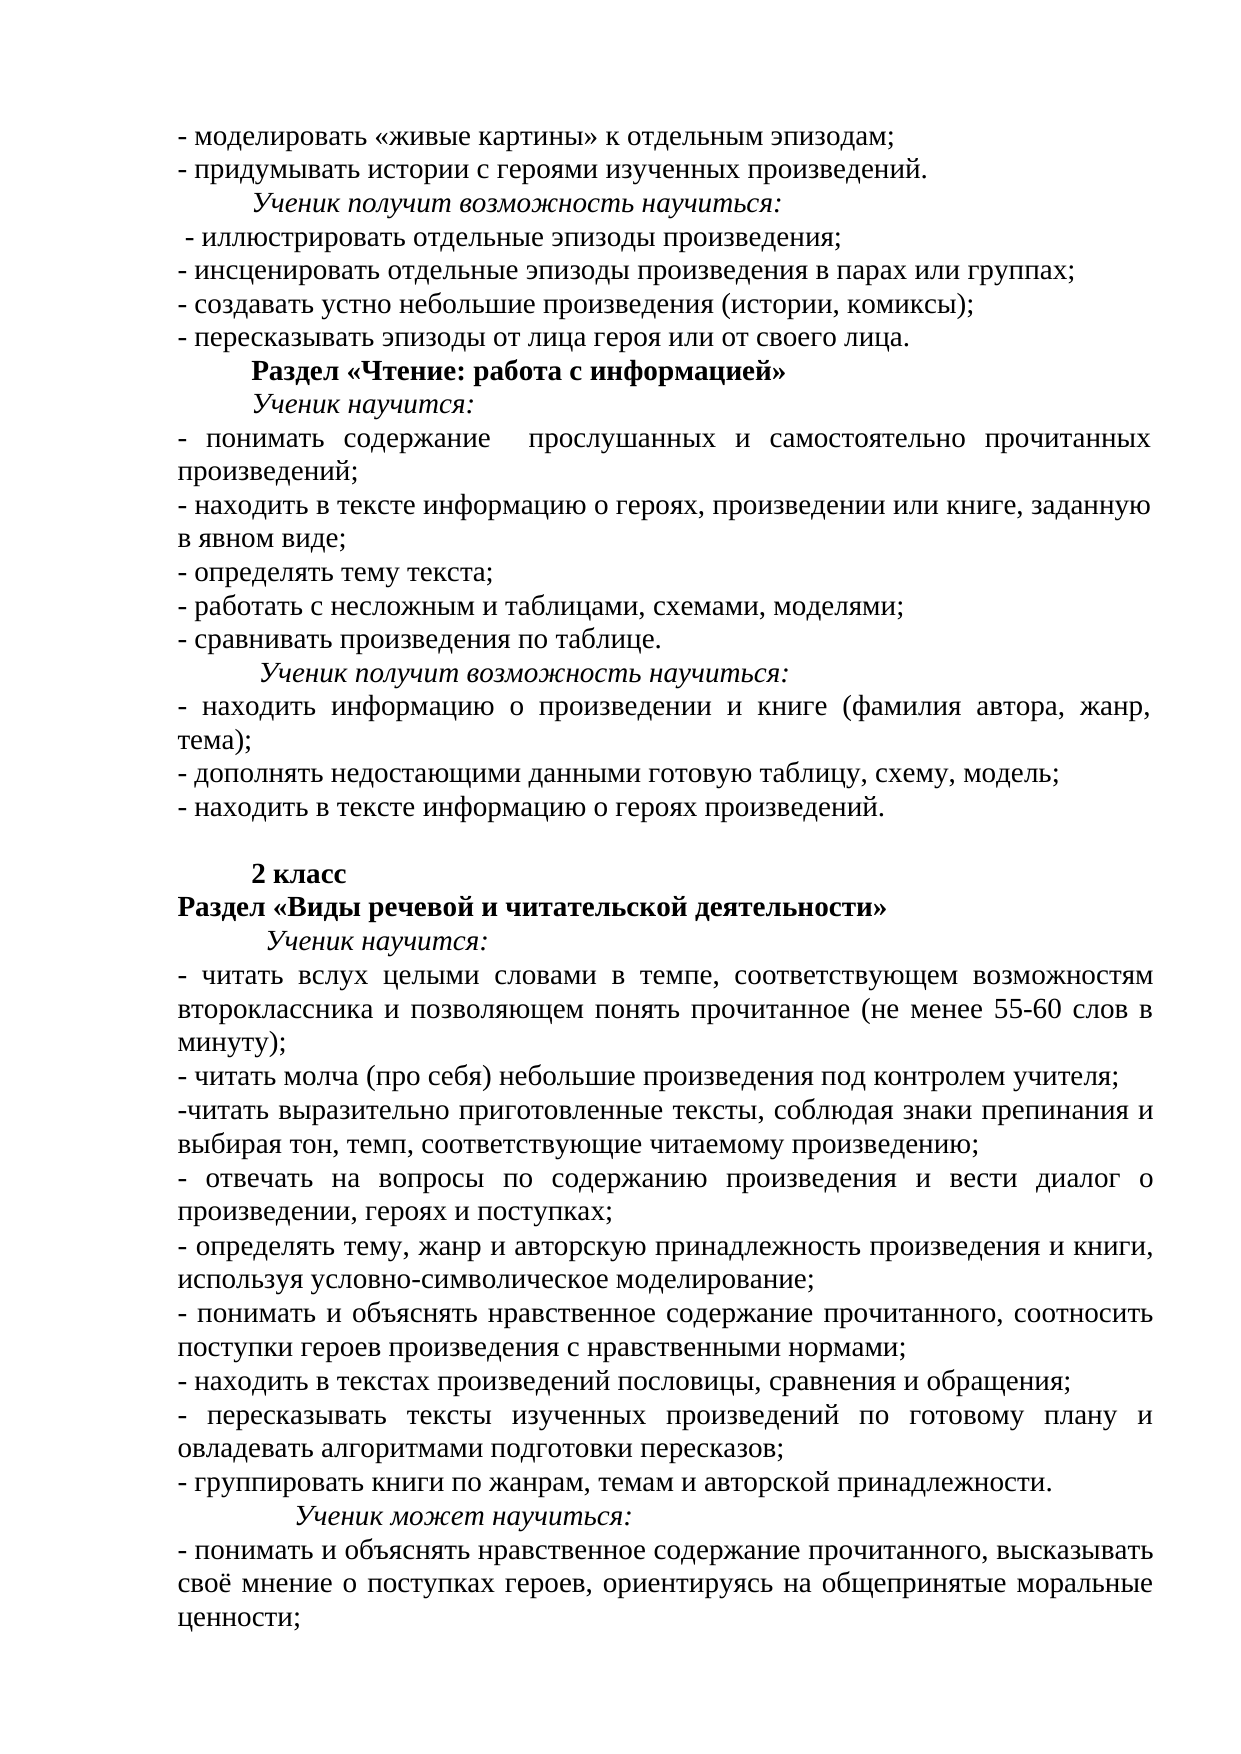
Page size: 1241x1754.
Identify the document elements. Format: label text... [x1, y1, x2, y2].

text Ученик получит возможность научиться: [177, 185, 1152, 219]
text Ученик научится: [177, 386, 1152, 420]
text - моделировать «живые картины» к отдельным эпизодам; [177, 118, 1152, 152]
text - дополнять недостающими данными готовую таблицу, схему, модель; [177, 755, 1152, 789]
text - читать вслух целыми словами в темпе, соответствующем возможностям второклассника и позволяющем понять прочитанное (не менее 55-60 слов в минуту); [177, 957, 1154, 1058]
text - создавать устно небольшие произведения (истории, комиксы); [177, 286, 1152, 319]
text 2 класс [177, 856, 1152, 889]
text - пересказывать тексты изученных произведений по готовому плану и овладевать алгоритмами подготовки пересказов; [177, 1397, 1154, 1464]
text - определять тему, жанр и авторскую принадлежность произведения и книги, используя условно-символическое моделирование; [177, 1228, 1154, 1295]
text Ученик получит возможность научиться: [177, 655, 1152, 688]
text - придумывать истории с героями изученных произведений. [177, 152, 1152, 185]
text - инсценировать отдельные эпизоды произведения в парах или группах; [177, 252, 1152, 286]
text - понимать и объяснять нравственное содержание прочитанного, соотносить поступки героев произведения с нравственными нормами; [177, 1295, 1154, 1362]
text - находить в текстах произведений пословицы, сравнения и обращения; [177, 1363, 1154, 1396]
text - понимать и объяснять нравственное содержание прочитанного, высказывать своё мнение о поступках героев, ориентируясь на общепринятые моральные ценности; [177, 1532, 1154, 1633]
text - отвечать на вопросы по содержанию произведения и вести диалог о произведении, героях и поступках; [177, 1160, 1154, 1227]
text - находить в тексте информацию о героях произведений. [177, 789, 1152, 822]
text - сравнивать произведения по таблице. [177, 621, 1152, 655]
text - находить информацию о произведении и книге (фамилия автора, жанр, тема); [177, 688, 1152, 755]
text - понимать содержание прослушанных и самостоятельно прочитанных произведений; [177, 420, 1152, 487]
text Ученик может научиться: [177, 1498, 1152, 1532]
text - группировать книги по жанрам, темам и авторской принадлежности. [177, 1464, 1154, 1498]
text - находить в тексте информацию о героях, произведении или книге, заданную в явном виде; [177, 487, 1152, 554]
text -читать выразительно приготовленные тексты, соблюдая знаки препинания и выбирая тон, темп, соответствующие читаемому произведению; [177, 1092, 1154, 1159]
text Раздел «Виды речевой и читательской деятельности» [177, 889, 1152, 923]
text - читать молча (про себя) небольшие произведения под контролем учителя; [177, 1058, 1154, 1092]
text Ученик научится: [177, 923, 1152, 957]
text Раздел «Чтение: работа с информацией» [177, 353, 1152, 386]
text - работать с несложным и таблицами, схемами, моделями; [177, 588, 1152, 621]
text - определять тему текста; [177, 554, 1152, 588]
text - пересказывать эпизоды от лица героя или от своего лица. [177, 319, 1152, 353]
text - иллюстрировать отдельные эпизоды произведения; [177, 219, 1152, 252]
